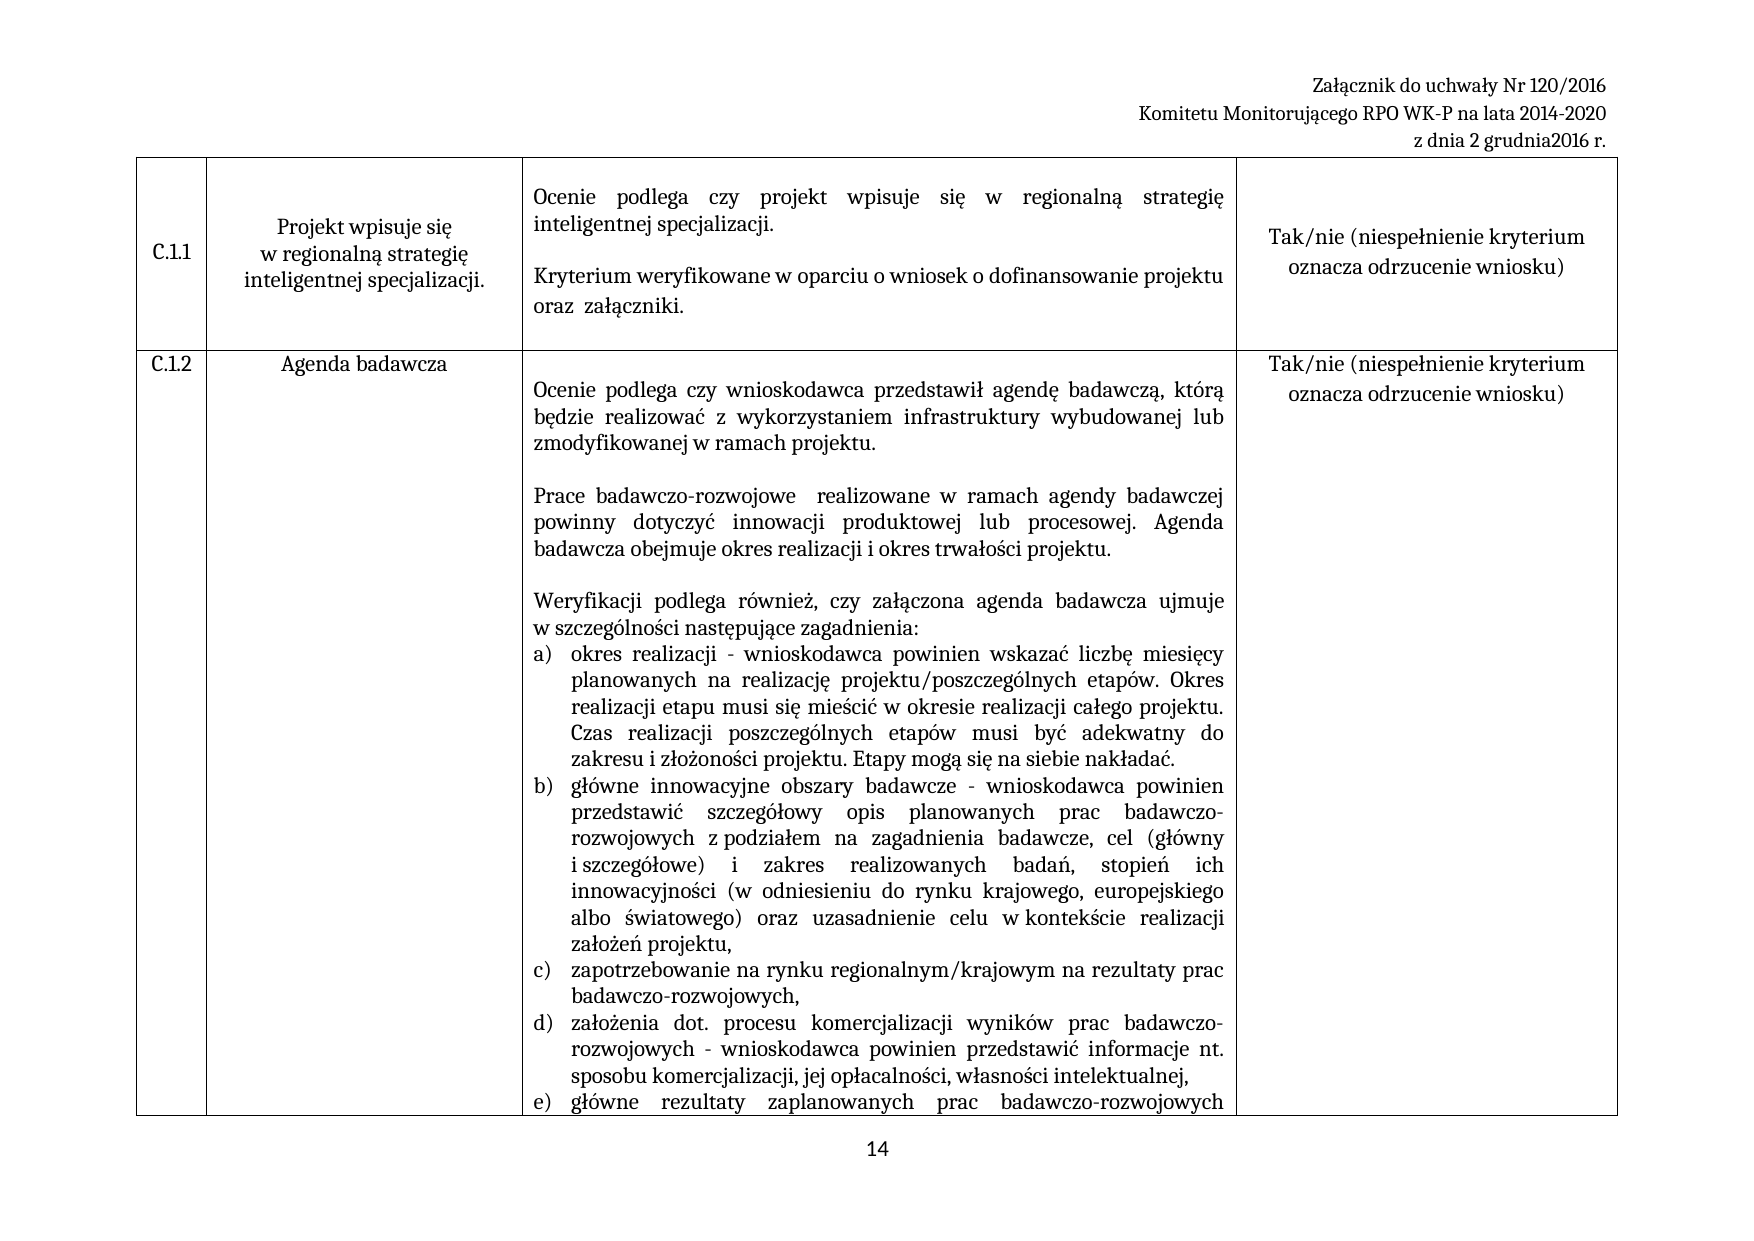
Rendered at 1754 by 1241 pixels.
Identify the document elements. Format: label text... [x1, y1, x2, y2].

table_cell C.1.1 [137, 158, 206, 350]
table_cell Tak/nie (niespełnienie kryterium oznacza odrzucenie wniosku) [1237, 158, 1617, 350]
table_cell Projekt wpisuje się w regionalną strategię inteligentnej specjalizacji. [207, 158, 522, 350]
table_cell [523, 351, 1236, 1115]
table_cell C.1.2 [137, 351, 206, 1115]
table_cell Ocenie podlega czy projekt wpisuje się w regionalną strategię inteligentnej specjalizacji. Kryterium weryfikowane w oparciu o wniosek o dofinansowanie projektu oraz załączniki. [523, 158, 1236, 350]
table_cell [1237, 351, 1617, 1115]
table_cell Agenda badawcza [207, 351, 522, 1115]
